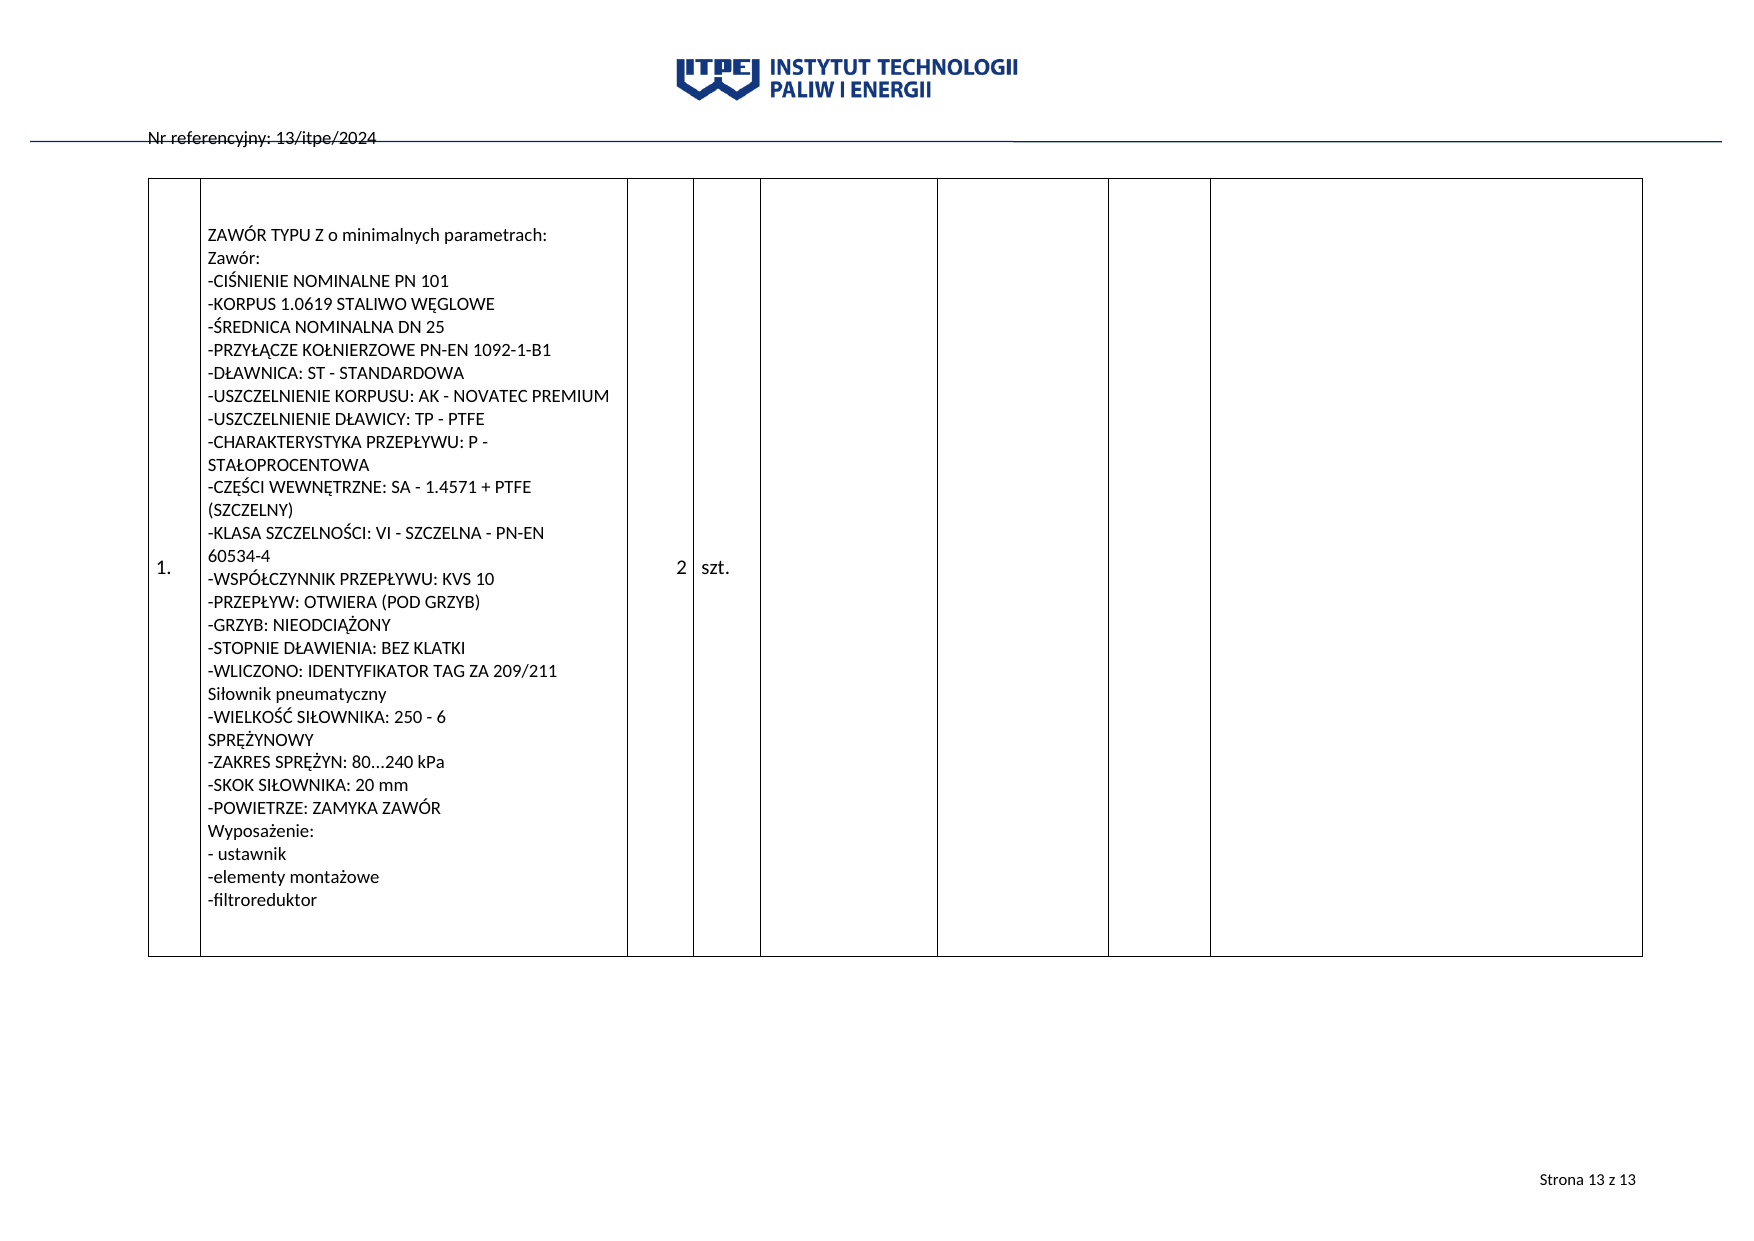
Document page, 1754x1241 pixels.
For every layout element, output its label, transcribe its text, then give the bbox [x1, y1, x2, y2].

picture [669, 51, 1024, 108]
table_cell [938, 179, 1108, 956]
table_cell 2 [628, 179, 693, 956]
table_cell ZAWÓR TYPU Z o minimalnych parametrach: Zawór: -CIŚNIENIE NOMINALNE PN 101 -KORPUS 1.0619 STALIWO WĘGLOWE -ŚREDNICA NOMINALNA DN 25 -PRZYŁĄCZE KOŁNIERZOWE PN-EN 1092-1-B1 -DŁAWNICA: ST - STANDARDOWA -USZCZELNIENIE KORPUSU: AK - NOVATEC PREMIUM -USZCZELNIENIE DŁAWICY: TP - PTFE -CHARAKTERYSTYKA PRZEPŁYWU: P - STAŁOPROCENTOWA -CZĘŚCI WEWNĘTRZNE: SA - 1.4571 + PTFE (SZCZELNY) -KLASA SZCZELNOŚCI: VI - SZCZELNA - PN-EN 60534-4 -WSPÓŁCZYNNIK PRZEPŁYWU: KVS 10 -PRZEPŁYW: OTWIERA (POD GRZYB) -GRZYB: NIEODCIĄŻONY -STOPNIE DŁAWIENIA: BEZ KLATKI -WLICZONO: IDENTYFIKATOR TAG ZA 209/211 Siłownik pneumatyczny -WIELKOŚĆ SIŁOWNIKA: 250 - 6 SPRĘŻYNOWY -ZAKRES SPRĘŻYN: 80...240 kPa -SKOK SIŁOWNIKA: 20 mm -POWIETRZE: ZAMYKA ZAWÓR Wyposażenie: - ustawnik -elementy montażowe -filtroreduktor [201, 179, 627, 956]
table_cell szt. [694, 179, 760, 956]
table_cell [1109, 179, 1210, 956]
table_cell [1211, 179, 1642, 956]
table_cell 1. [149, 179, 200, 956]
table_cell [761, 179, 937, 956]
